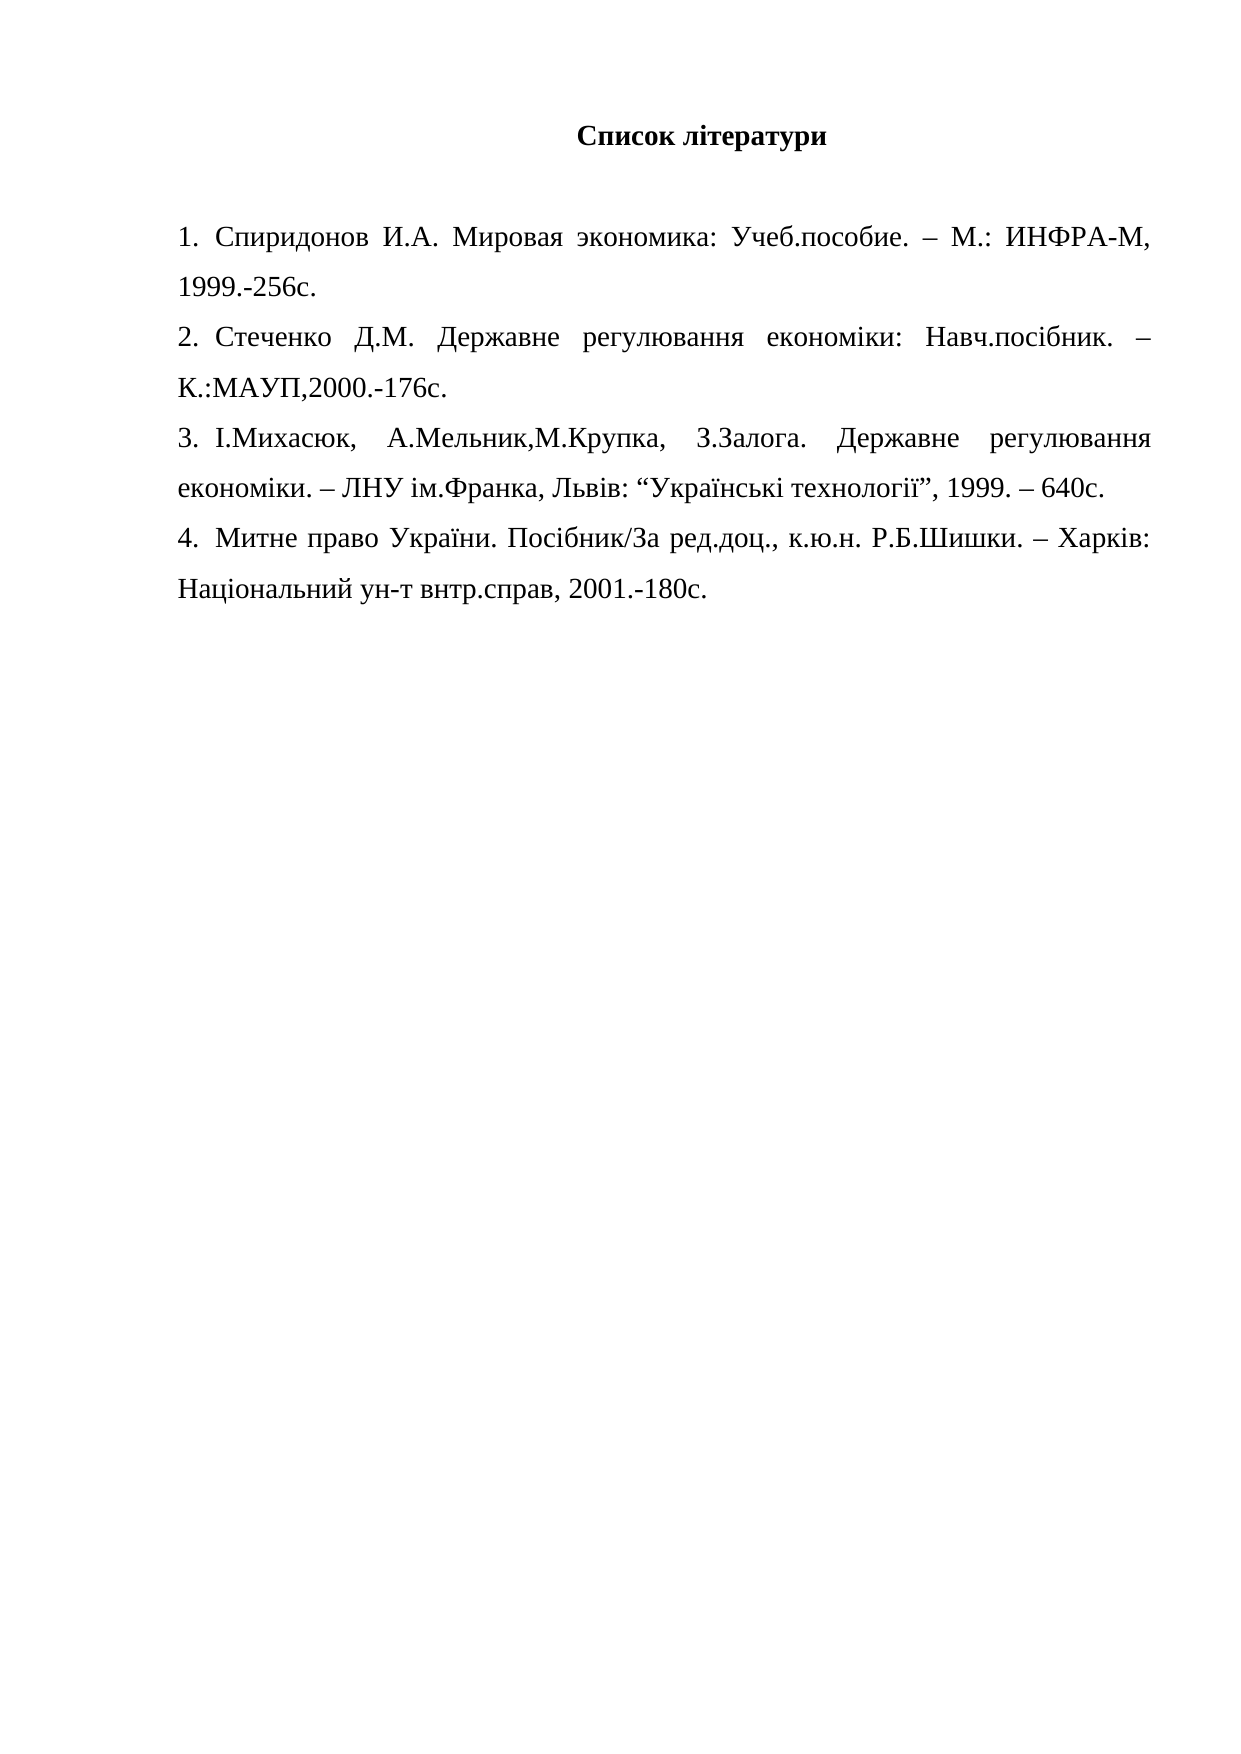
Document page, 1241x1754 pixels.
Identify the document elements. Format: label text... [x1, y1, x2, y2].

list Митне право України. Посібник/За ред.доц., к.ю.н. Р.Б.Шишки. – Харків: Національний ун-т внтр.справ, 2001.-180с. [177, 521, 1152, 604]
list Спиридонов И.А. Мировая экономика: Учеб.пособие. – М.: ИНФРА-М, 1999.-256с. [177, 219, 1152, 303]
list Стеченко Д.М. Державне регулювання економіки: Навч.посібник. – К.:МАУП,2000.-176с. [177, 319, 1152, 403]
text Список літератури [177, 118, 1152, 152]
list І.Михасюк, А.Мельник,М.Крупка, З.Залога. Державне регулювання економіки. – ЛНУ ім.Франка, Львів: “Українські технології”, 1999. – 640с. [177, 420, 1152, 504]
